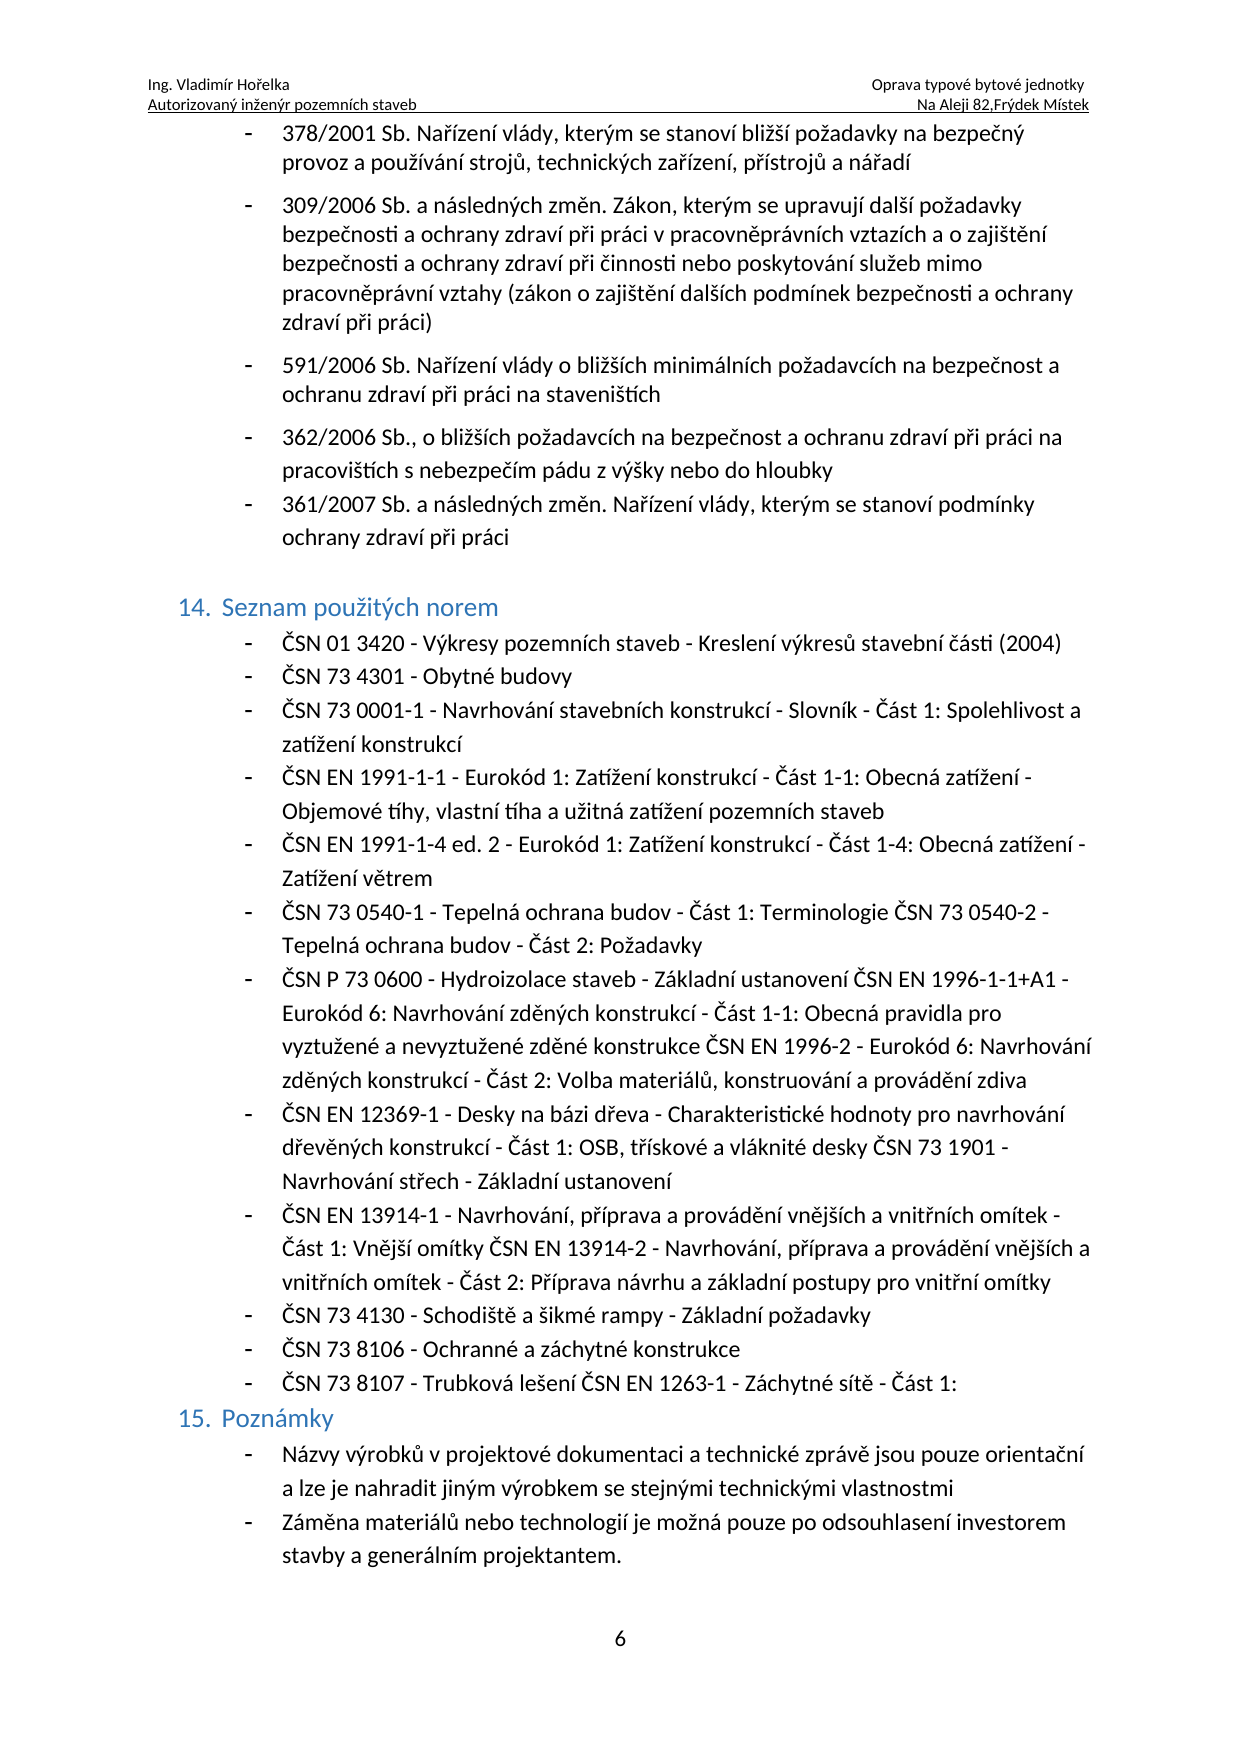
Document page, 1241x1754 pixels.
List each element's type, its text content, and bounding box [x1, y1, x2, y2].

list ČSN EN 12369-1 - Desky na bázi dřeva - Charakteristické hodnoty pro navrhování dřevěných konstrukcí - Část 1: OSB, třískové a vláknité desky ČSN 73 1901 - Navrhování střech - Základní ustanovení [244, 1099, 1092, 1195]
list ČSN EN 13914-1 - Navrhování, příprava a provádění vnějších a vnitřních omítek - Část 1: Vnější omítky ČSN EN 13914-2 - Navrhování, příprava a provádění vnějších a vnitřních omítek - Část 2: Příprava návrhu a základní postupy pro vnitřní omítky [244, 1200, 1092, 1296]
list 309/2006 Sb. a následných změn. Zákon, kterým se upravují další požadavky bezpečnosti a ochrany zdraví při práci v pracovněprávních vztazích a o zajištění bezpečnosti a ochrany zdraví při činnosti nebo poskytování služeb mimo pracovněprávní vztahy (zákon o zajištění dalších podmínek bezpečnosti a ochrany zdraví při práci) [244, 190, 1092, 336]
list ČSN 01 3420 - Výkresy pozemních staveb - Kreslení výkresů stavební části (2004) [244, 628, 1092, 657]
list Poznámky [177, 1402, 1092, 1434]
list Záměna materiálů nebo technologií je možná pouze po odsouhlasení investorem stavby a generálním projektantem. [244, 1507, 1092, 1570]
list ČSN 73 8107 - Trubková lešení ČSN EN 1263-1 - Záchytné sítě - Část 1: [244, 1368, 1092, 1397]
list ČSN 73 4301 - Obytné budovy [244, 661, 1092, 691]
list ČSN 73 8106 - Ochranné a záchytné konstrukce [244, 1334, 1092, 1363]
list 361/2007 Sb. a následných změn. Nařízení vlády, kterým se stanoví podmínky ochrany zdraví při práci [244, 489, 1092, 552]
list Seznam použitých norem [177, 590, 1092, 623]
list ČSN 73 4130 - Schodiště a šikmé rampy - Základní požadavky [244, 1301, 1092, 1330]
list 378/2001 Sb. Nařízení vlády, kterým se stanoví bližší požadavky na bezpečný provoz a používání strojů, technických zařízení, přístrojů a nářadí [244, 118, 1092, 177]
list ČSN P 73 0600 - Hydroizolace staveb - Základní ustanovení ČSN EN 1996-1-1+A1 - Eurokód 6: Navrhování zděných konstrukcí - Část 1-1: Obecná pravidla pro vyztužené a nevyztužené zděné konstrukce ČSN EN 1996-2 - Eurokód 6: Navrhování zděných konstrukcí - Část 2: Volba materiálů, konstruování a provádění zdiva [244, 964, 1092, 1094]
list ČSN EN 1991-1-1 - Eurokód 1: Zatížení konstrukcí - Část 1-1: Obecná zatížení - Objemové tíhy, vlastní tíha a užitná zatížení pozemních staveb [244, 762, 1092, 825]
list ČSN 73 0001-1 - Navrhování stavebních konstrukcí - Slovník - Část 1: Spolehlivost a zatížení konstrukcí [244, 695, 1092, 758]
list Názvy výrobků v projektové dokumentaci a technické zprávě jsou pouze orientační a lze je nahradit jiným výrobkem se stejnými technickými vlastnostmi [244, 1439, 1092, 1502]
list ČSN 73 0540-1 - Tepelná ochrana budov - Část 1: Terminologie ČSN 73 0540-2 - Tepelná ochrana budov - Část 2: Požadavky [244, 897, 1092, 960]
list 362/2006 Sb., o bližších požadavcích na bezpečnost a ochranu zdraví při práci na pracovištích s nebezpečím pádu z výšky nebo do hloubky [244, 422, 1092, 484]
list 591/2006 Sb. Nařízení vlády o bližších minimálních požadavcích na bezpečnost a ochranu zdraví při práci na staveništích [244, 350, 1092, 408]
list ČSN EN 1991-1-4 ed. 2 - Eurokód 1: Zatížení konstrukcí - Část 1-4: Obecná zatížení - Zatížení větrem [244, 829, 1092, 892]
